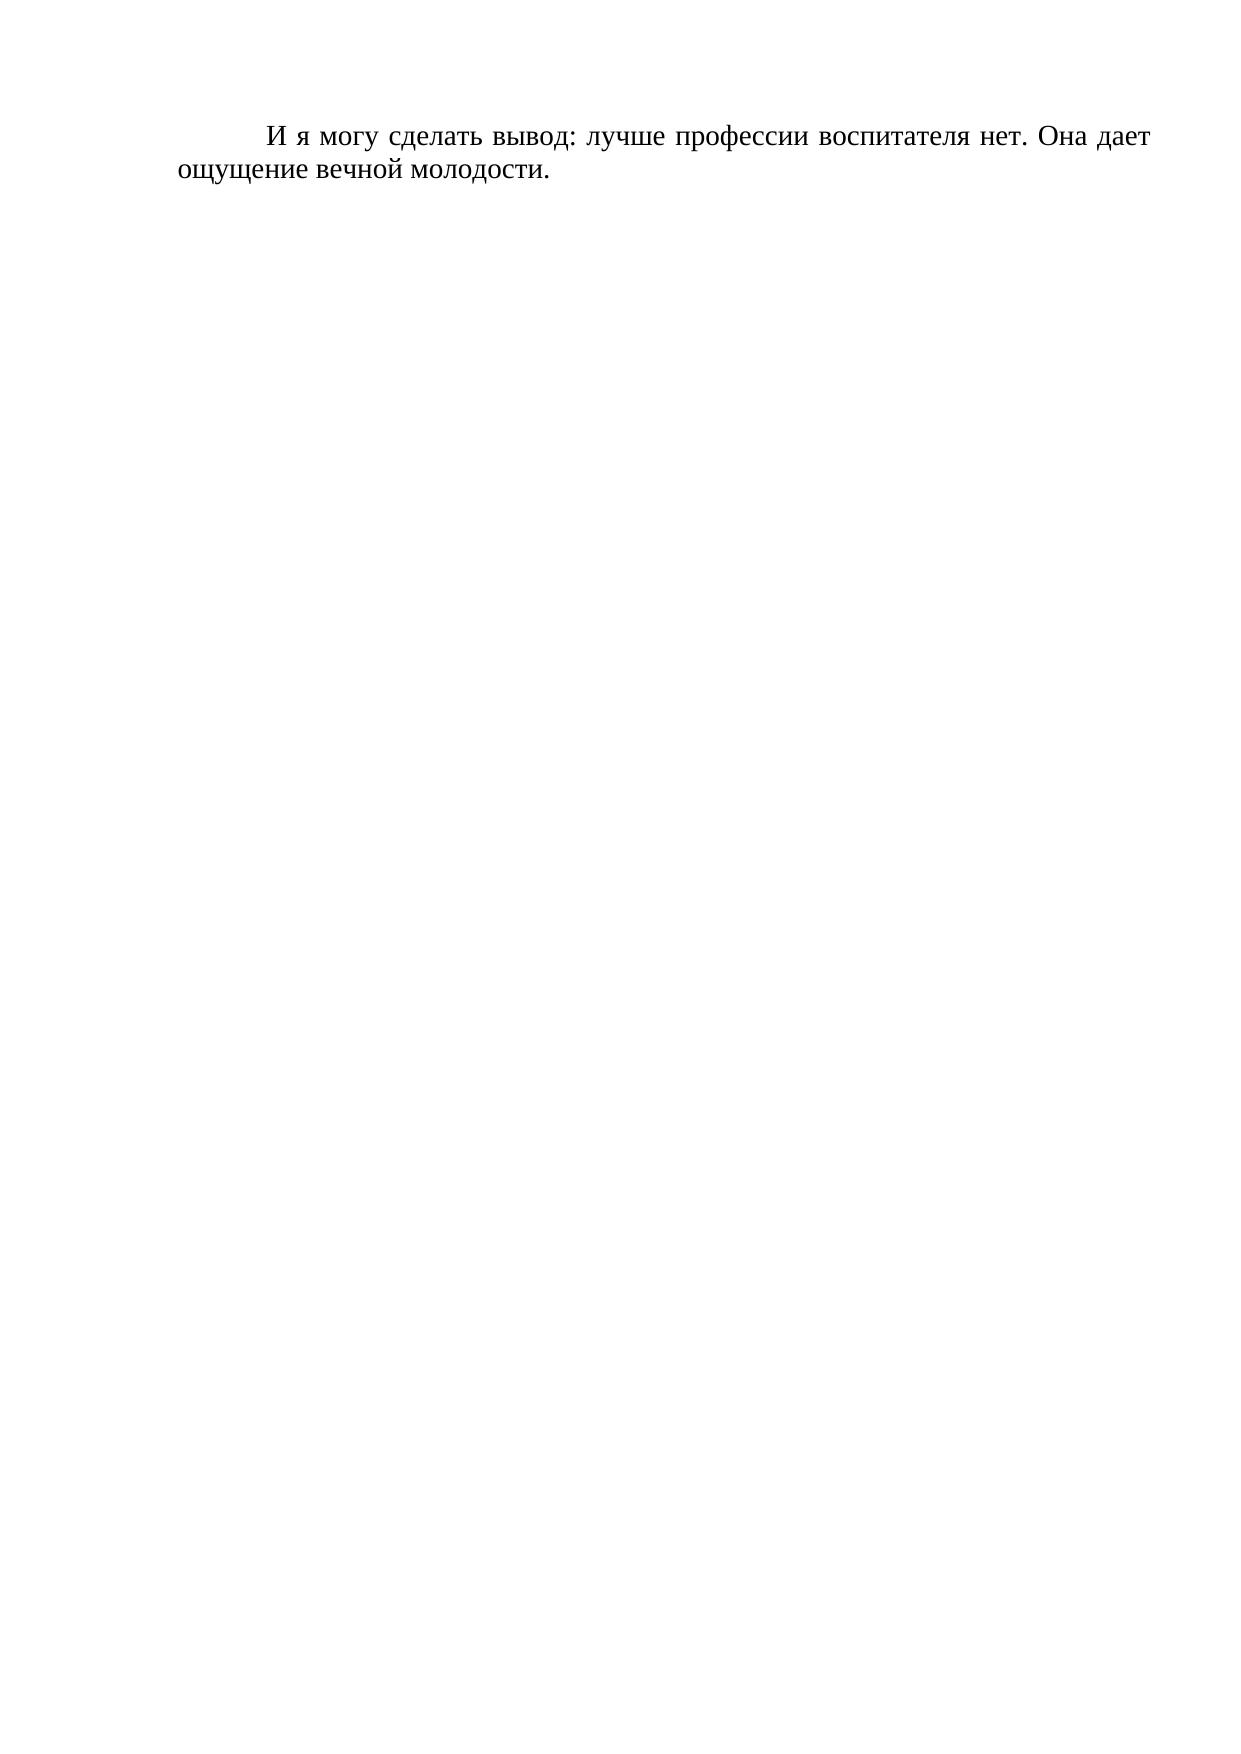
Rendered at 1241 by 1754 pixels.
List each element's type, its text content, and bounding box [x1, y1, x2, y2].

text И я могу сделать вывод: лучше профессии воспитателя нет. Она дает ощущение вечной молодости. [177, 118, 1152, 185]
